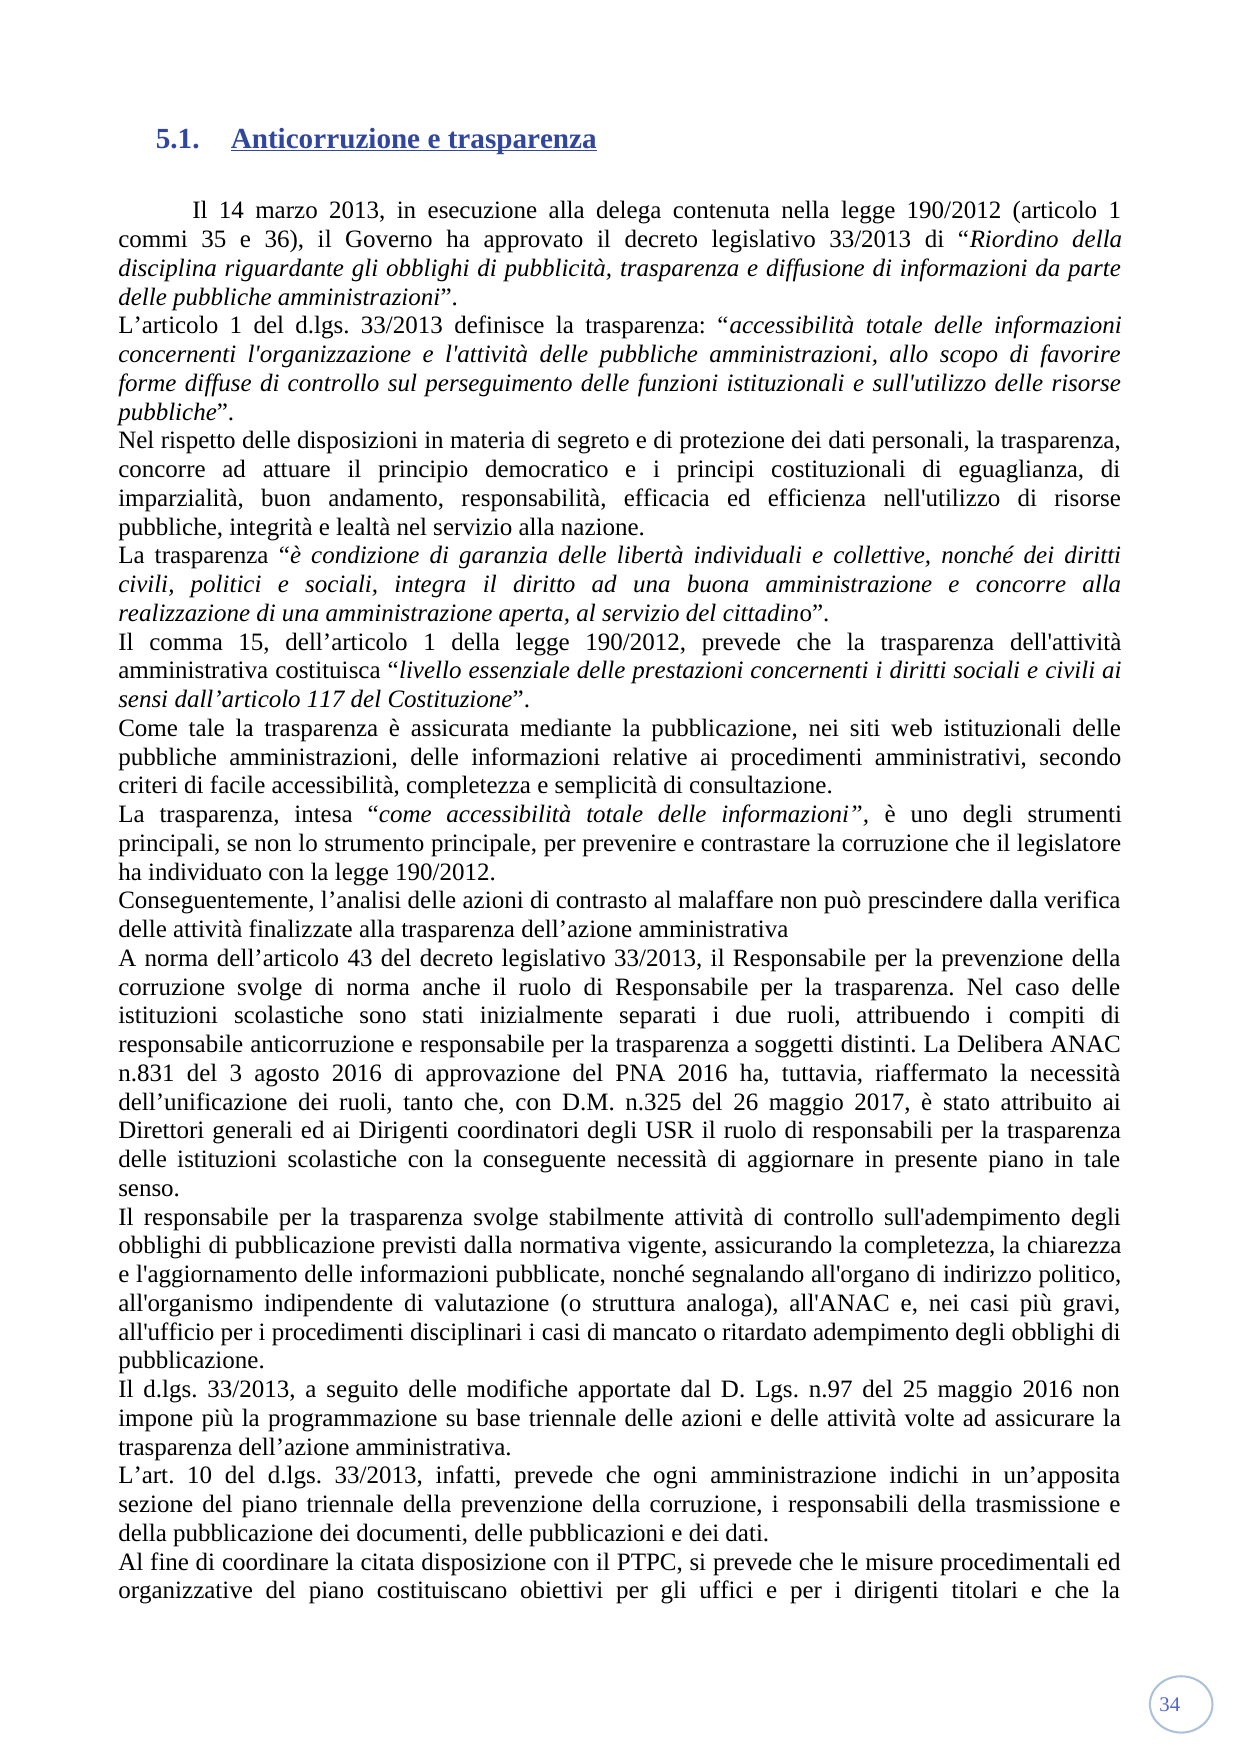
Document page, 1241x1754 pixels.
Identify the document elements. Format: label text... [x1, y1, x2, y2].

text Il d.lgs. 33/2013, a seguito delle modifiche apportate dal D. Lgs. n.97 del 25 maggio 2016 non impone più la programmazione su base triennale delle azioni e delle attività volte ad assicurare la trasparenza dell’azione amministrativa. [118, 1374, 1122, 1461]
text La trasparenza “è condizione di garanzia delle libertà individuali e collettive, nonché dei diritti civili, politici e sociali, integra il diritto ad una buona amministrazione e concorre alla realizzazione di una amministrazione aperta, al servizio del cittadino”. [118, 541, 1122, 627]
text Il 14 marzo 2013, in esecuzione alla delega contenuta nella legge 190/2012 (articolo 1 commi 35 e 36), il Governo ha approvato il decreto legislativo 33/2013 di “Riordino della disciplina riguardante gli obblighi di pubblicità, trasparenza e diffusione di informazioni da parte delle pubbliche amministrazioni”. [118, 196, 1122, 311]
text Il responsabile per la trasparenza svolge stabilmente attività di controllo sull'adempimento degli obblighi di pubblicazione previsti dalla normativa vigente, assicurando la completezza, la chiarezza e l'aggiornamento delle informazioni pubblicate, nonché segnalando all'organo di indirizzo politico, all'organismo indipendente di valutazione (o struttura analoga), all'ANAC e, nei casi più gravi, all'ufficio per i procedimenti disciplinari i casi di mancato o ritardato adempimento degli obblighi di pubblicazione. [118, 1202, 1122, 1374]
subtitle Anticorruzione e trasparenza [156, 121, 1122, 154]
text Come tale la trasparenza è assicurata mediante la pubblicazione, nei siti web istituzionali delle pubbliche amministrazioni, delle informazioni relative ai procedimenti amministrativi, secondo criteri di facile accessibilità, completezza e semplicità di consultazione. [118, 713, 1122, 799]
text Nel rispetto delle disposizioni in materia di segreto e di protezione dei dati personali, la trasparenza, concorre ad attuare il principio democratico e i principi costituzionali di eguaglianza, di imparzialità, buon andamento, responsabilità, efficacia ed efficienza nell'utilizzo di risorse pubbliche, integrità e lealtà nel servizio alla nazione. [118, 426, 1122, 541]
text A norma dell’articolo 43 del decreto legislativo 33/2013, il Responsabile per la prevenzione della corruzione svolge di norma anche il ruolo di Responsabile per la trasparenza. Nel caso delle istituzioni scolastiche sono stati inizialmente separati i due ruoli, attribuendo i compiti di responsabile anticorruzione e responsabile per la trasparenza a soggetti distinti. La Delibera ANAC n.831 del 3 agosto 2016 di approvazione del PNA 2016 ha, tuttavia, riaffermato la necessità dell’unificazione dei ruoli, tanto che, con D.M. n.325 del 26 maggio 2017, è stato attribuito ai Direttori generali ed ai Dirigenti coordinatori degli USR il ruolo di responsabili per la trasparenza delle istituzioni scolastiche con la conseguente necessità di aggiornare in presente piano in tale senso. [118, 943, 1122, 1202]
text L’articolo 1 del d.lgs. 33/2013 definisce la trasparenza: “accessibilità totale delle informazioni concernenti l'organizzazione e l'attività delle pubbliche amministrazioni, allo scopo di favorire forme diffuse di controllo sul perseguimento delle funzioni istituzionali e sull'utilizzo delle risorse pubbliche”. [118, 311, 1122, 426]
text Conseguentemente, l’analisi delle azioni di contrasto al malaffare non può prescindere dalla verifica delle attività finalizzate alla trasparenza dell’azione amministrativa [118, 886, 1122, 943]
text La trasparenza, intesa “come accessibilità totale delle informazioni”, è uno degli strumenti principali, se non lo strumento principale, per prevenire e contrastare la corruzione che il legislatore ha individuato con la legge 190/2012. [118, 799, 1122, 886]
text Il comma 15, dell’articolo 1 della legge 190/2012, prevede che la trasparenza dell'attività amministrativa costituisca “livello essenziale delle prestazioni concernenti i diritti sociali e civili ai sensi dall’articolo 117 del Costituzione”. [118, 627, 1122, 713]
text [118, 1547, 1122, 1604]
text L’art. 10 del d.lgs. 33/2013, infatti, prevede che ogni amministrazione indichi in un’apposita sezione del piano triennale della prevenzione della corruzione, i responsabili della trasmissione e della pubblicazione dei documenti, delle pubblicazioni e dei dati. [118, 1461, 1122, 1547]
